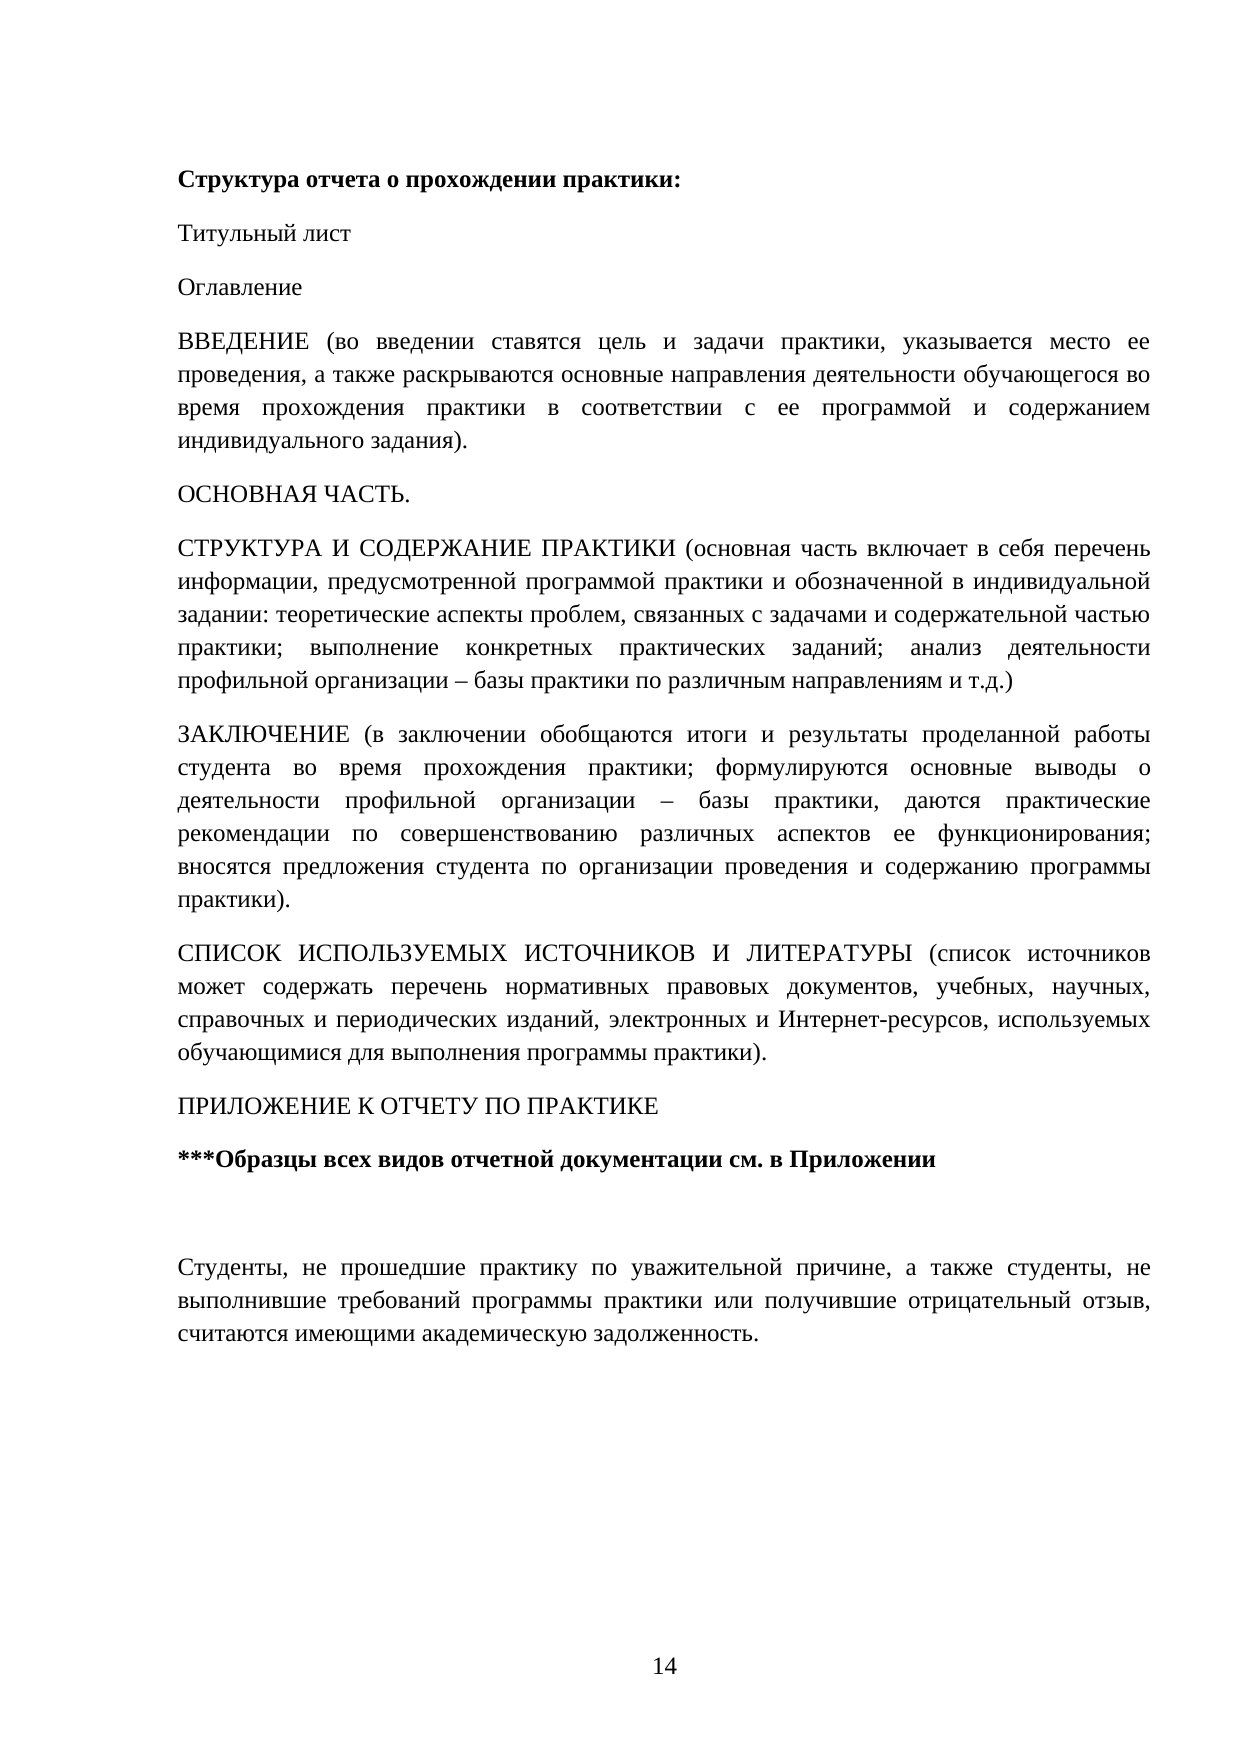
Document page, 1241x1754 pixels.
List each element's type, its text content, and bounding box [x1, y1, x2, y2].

text ВВЕДЕНИЕ (во введении ставятся цель и задачи практики, указывается место ее проведения, а также раскрываются основные направления деятельности обучающегося во время прохождения практики в соответствии с ее программой и содержанием индивидуального задания). [177, 326, 1152, 454]
text Студенты, не прошедшие практику по уважительной причине, а также студенты, не выполнившие требований программы практики или получившие отрицательный отзыв, считаются имеющими академическую задолженность. [177, 1252, 1152, 1347]
text ПРИЛОЖЕНИЕ К ОТЧЕТУ ПО ПРАКТИКЕ [177, 1091, 1152, 1119]
text Оглавление [177, 272, 1152, 301]
text ЗАКЛЮЧЕНИЕ (в заключении обобщаются итоги и результаты проделанной работы студента во время прохождения практики; формулируются основные выводы о деятельности профильной организации – базы практики, даются практические рекомендации по совершенствованию различных аспектов ее функционирования; вносятся предложения студента по организации проведения и содержанию программы практики). [177, 719, 1152, 913]
text Титульный лист [177, 218, 1152, 247]
text Структура отчета о прохождении практики: [177, 164, 1152, 193]
text СТРУКТУРА И СОДЕРЖАНИЕ ПРАКТИКИ (основная часть включает в себя перечень информации, предусмотренной программой практики и обозначенной в индивидуальной задании: теоретические аспекты проблем, связанных с задачами и содержательной частью практики; выполнение конкретных практических заданий; анализ деятельности профильной организации – базы практики по различным направлениям и т.д.) [177, 533, 1152, 694]
text СПИСОК ИСПОЛЬЗУЕМЫХ ИСТОЧНИКОВ И ЛИТЕРАТУРЫ (список источников может содержать перечень нормативных правовых документов, учебных, научных, справочных и периодических изданий, электронных и Интернет-ресурсов, используемых обучающимися для выполнения программы практики). [177, 938, 1152, 1066]
text ***Образцы всех видов отчетной документации см. в Приложении [177, 1144, 1152, 1173]
text ОСНОВНАЯ ЧАСТЬ. [177, 479, 1152, 508]
